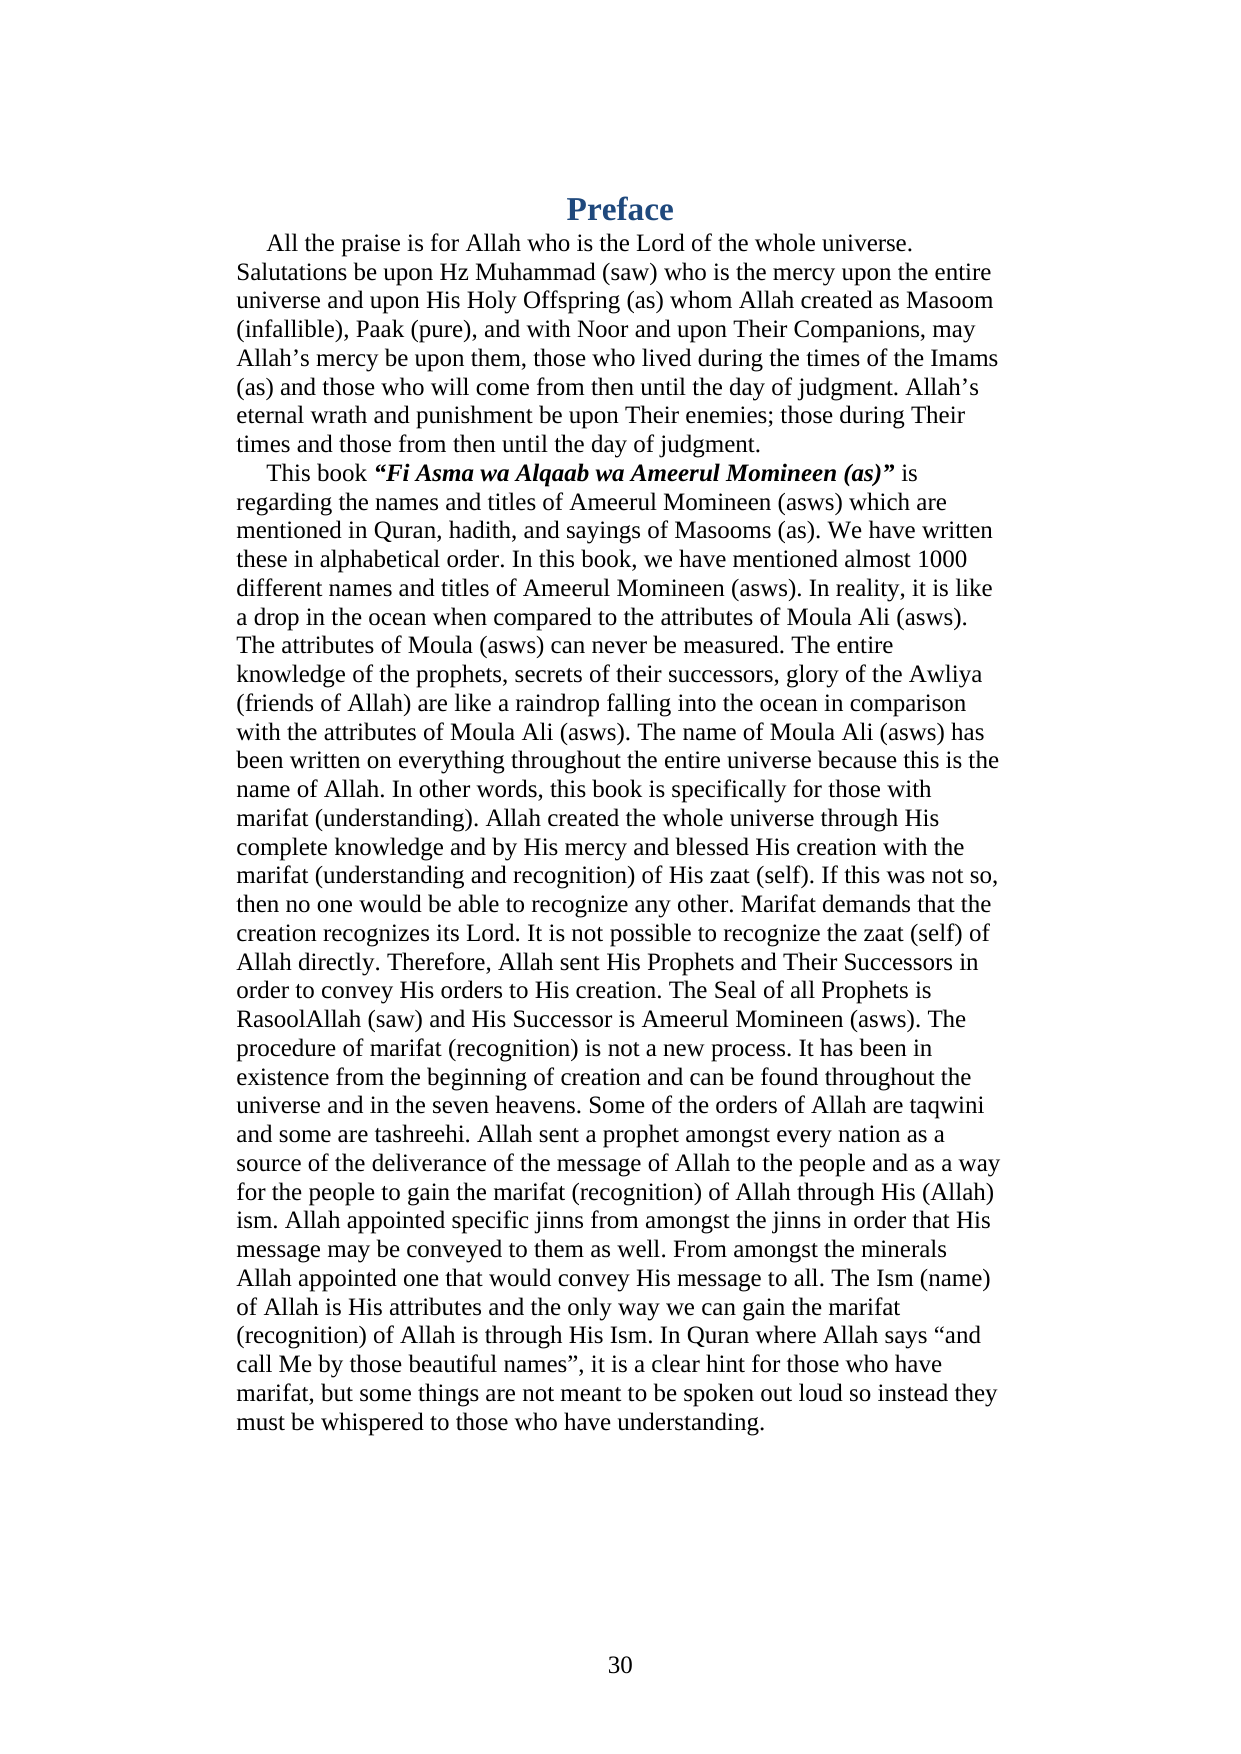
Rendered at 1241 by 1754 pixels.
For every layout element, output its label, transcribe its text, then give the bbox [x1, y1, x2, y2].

text All the praise is for Allah who is the Lord of the whole universe. Salutations be upon Hz Muhammad (saw) who is the mercy upon the entire universe and upon His Holy Offspring (as) whom Allah created as Masoom (infallible), Paak (pure), and with Noor and upon Their Companions, may Allah’s mercy be upon them, those who lived during the times of the Imams (as) and those who will come from then until the day of judgment. Allah’s eternal wrath and punishment be upon Their enemies; those during Their times and those from then until the day of judgment. [236, 228, 1004, 458]
subtitle Preface [236, 190, 1004, 228]
text This book “Fi Asma wa Alqaab wa Ameerul Momineen (as)” is regarding the names and titles of Ameerul Momineen (asws) which are mentioned in Quran, hadith, and sayings of Masooms (as). We have written these in alphabetical order. In this book, we have mentioned almost 1000 different names and titles of Ameerul Momineen (asws). In reality, it is like a drop in the ocean when compared to the attributes of Moula Ali (asws). The attributes of Moula (asws) can never be measured. The entire knowledge of the prophets, secrets of their successors, glory of the Awliya (friends of Allah) are like a raindrop falling into the ocean in comparison with the attributes of Moula Ali (asws). The name of Moula Ali (asws) has been written on everything throughout the entire universe because this is the name of Allah. In other words, this book is specifically for those with marifat (understanding). Allah created the whole universe through His complete knowledge and by His mercy and blessed His creation with the marifat (understanding and recognition) of His zaat (self). If this was not so, then no one would be able to recognize any other. Marifat demands that the creation recognizes its Lord. It is not possible to recognize the zaat (self) of Allah directly. Therefore, Allah sent His Prophets and Their Successors in order to convey His orders to His creation. The Seal of all Prophets is RasoolAllah (saw) and His Successor is Ameerul Momineen (asws). The procedure of marifat (recognition) is not a new process. It has been in existence from the beginning of creation and can be found throughout the universe and in the seven heavens. Some of the orders of Allah are taqwini and some are tashreehi. Allah sent a prophet amongst every nation as a source of the deliverance of the message of Allah to the people and as a way for the people to gain the marifat (recognition) of Allah through His (Allah) ism. Allah appointed specific jinns from amongst the jinns in order that His message may be conveyed to them as well. From amongst the minerals Allah appointed one that would convey His message to all. The Ism (name) of Allah is His attributes and the only way we can gain the marifat (recognition) of Allah is through His Ism. In Quran where Allah says “and call Me by those beautiful names”, it is a clear hint for those who have marifat, but some things are not meant to be spoken out loud so instead they must be whispered to those who have understanding. [236, 458, 1004, 1436]
